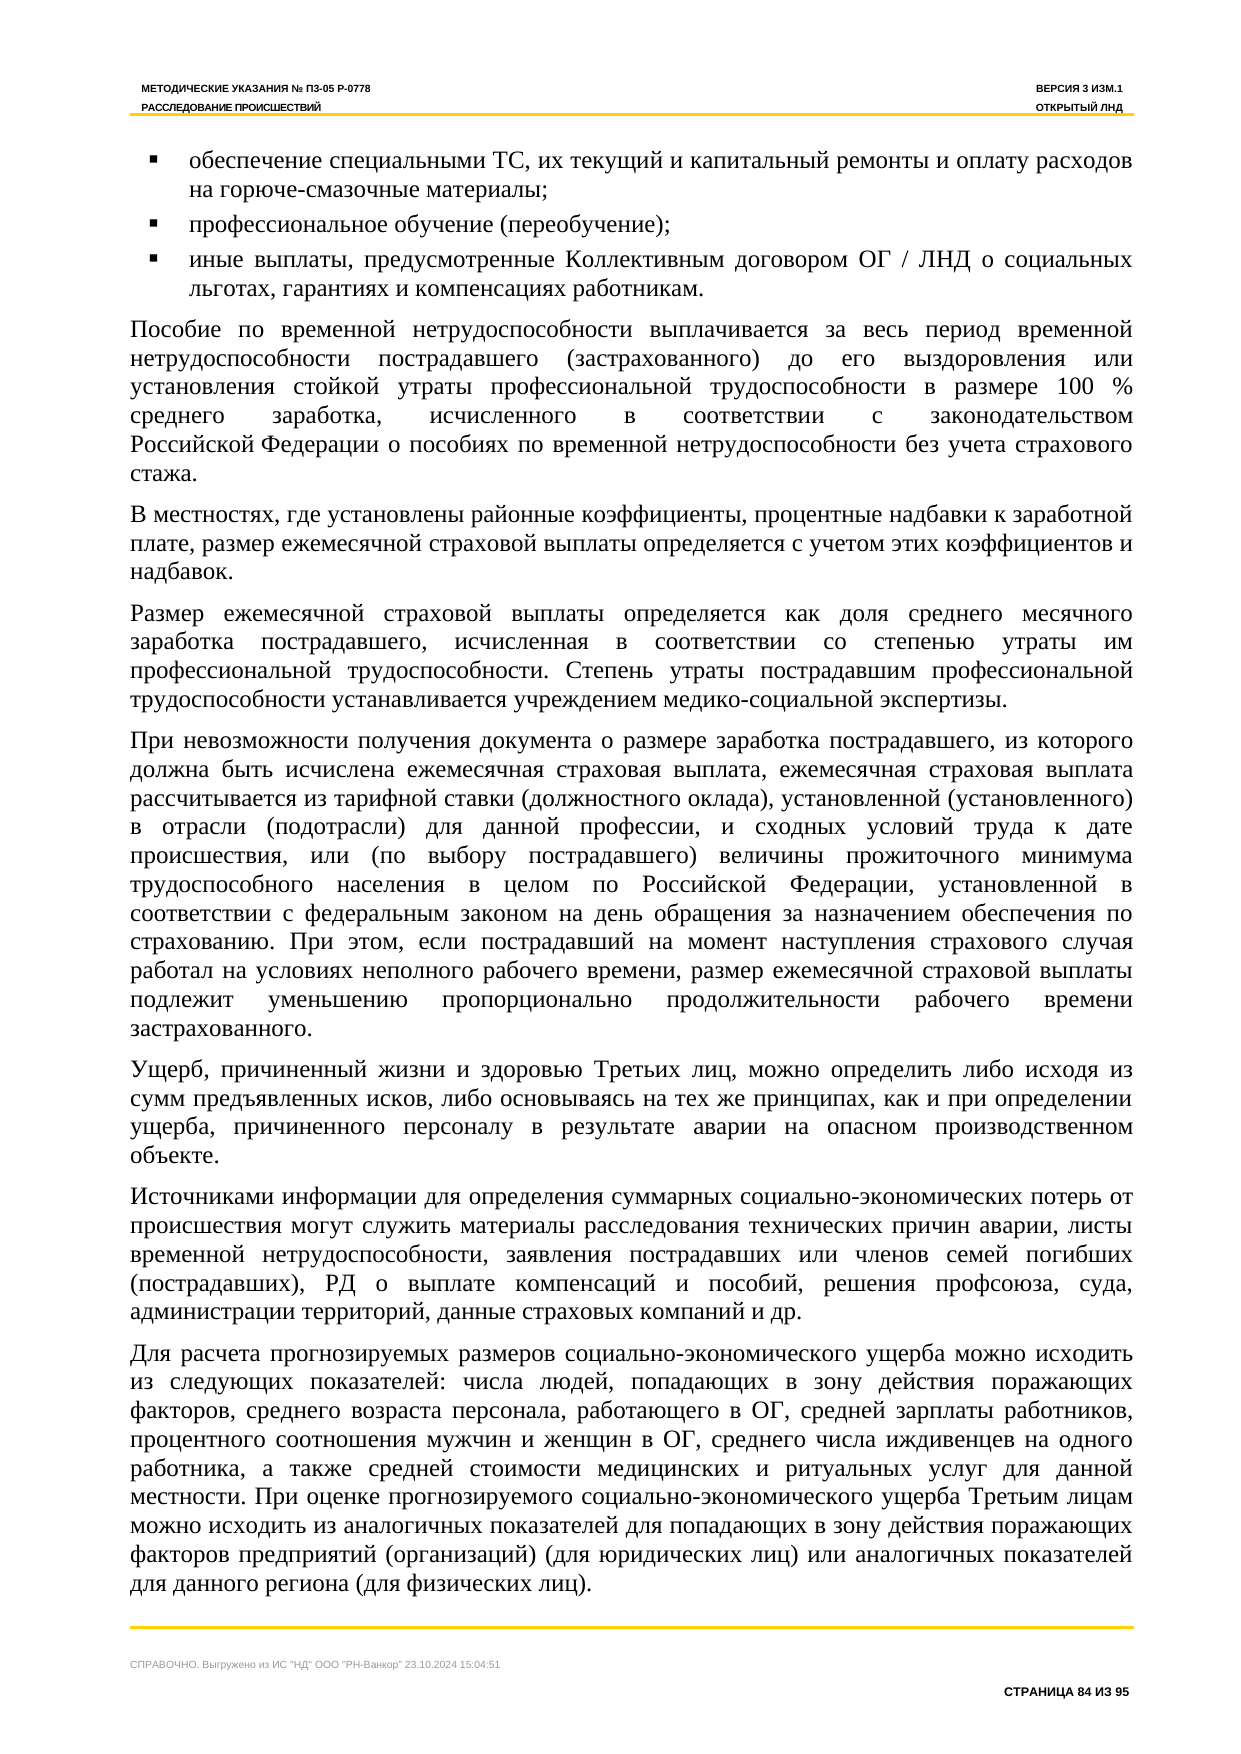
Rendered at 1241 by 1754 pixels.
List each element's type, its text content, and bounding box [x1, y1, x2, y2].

text Для расчета прогнозируемых размеров социально-экономического ущерба можно исходить из следующих показателей: числа людей, попадающих в зону действия поражающих факторов, среднего возраста персонала, работающего в ОГ, средней зарплаты работников, процентного соотношения мужчин и женщин в ОГ, среднего числа иждивенцев на одного работника, а также средней стоимости медицинских и ритуальных услуг для данной местности. При оценке прогнозируемого социально-экономического ущерба Третьим лицам можно исходить из аналогичных показателей для попадающих в зону действия поражающих факторов предприятий (организаций) (для юридических лиц) или аналогичных показателей для данного региона (для физических лиц). [130, 1338, 1134, 1596]
text Источниками информации для определения суммарных социально-экономических потерь от происшествия могут служить материалы расследования технических причин аварии, листы временной нетрудоспособности, заявления пострадавших или членов семей погибших (пострадавших), РД о выплате компенсаций и пособий, решения профсоюза, суда, администрации территорий, данные страховых компаний и др. [130, 1181, 1134, 1325]
list обеспечение специальными ТС, их текущий и капитальный ремонты и оплату расходов на горюче-смазочные материалы; [148, 145, 1134, 203]
text В местностях, где установлены районные коэффициенты, процентные надбавки к заработной плате, размер ежемесячной страховой выплаты определяется с учетом этих коэффициентов и надбавок. [130, 499, 1134, 585]
list иные выплаты, предусмотренные Коллективным договором ОГ / ЛНД о социальных льготах, гарантиях и компенсациях работникам. [148, 244, 1134, 301]
text Ущерб, причиненный жизни и здоровью Третьих лиц, можно определить либо исходя из сумм предъявленных исков, либо основываясь на тех же принципах, как и при определении ущерба, причиненного персоналу в результате аварии на опасном производственном объекте. [130, 1054, 1134, 1169]
text Размер ежемесячной страховой выплаты определяется как доля среднего месячного заработка пострадавшего, исчисленная в соответствии со степенью утраты им профессиональной трудоспособности. Степень утраты пострадавшим профессиональной трудоспособности устанавливается учреждением медико-социальной экспертизы. [130, 598, 1134, 713]
text При невозможности получения документа о размере заработка пострадавшего, из которого должна быть исчислена ежемесячная страховая выплата, ежемесячная страховая выплата рассчитывается из тарифной ставки (должностного оклада), установленной (установленного) в отрасли (подотрасли) для данной профессии, и сходных условий труда к дате происшествия, или (по выбору пострадавшего) величины прожиточного минимума трудоспособного населения в целом по Российской Федерации, установленной в соответствии с федеральным законом на день обращения за назначением обеспечения по страхованию. При этом, если пострадавший на момент наступления страхового случая работал на условиях неполного рабочего времени, размер ежемесячной страховой выплаты подлежит уменьшению пропорционально продолжительности рабочего времени застрахованного. [130, 725, 1134, 1041]
text Пособие по временной нетрудоспособности выплачивается за весь период временной нетрудоспособности пострадавшего (застрахованного) до его выздоровления или установления стойкой утраты профессиональной трудоспособности в размере 100 % среднего заработка, исчисленного в соответствии с законодательством Российской Федерации о пособиях по временной нетрудоспособности без учета страхового стажа. [130, 314, 1134, 486]
list профессиональное обучение (переобучение); [148, 209, 1134, 238]
